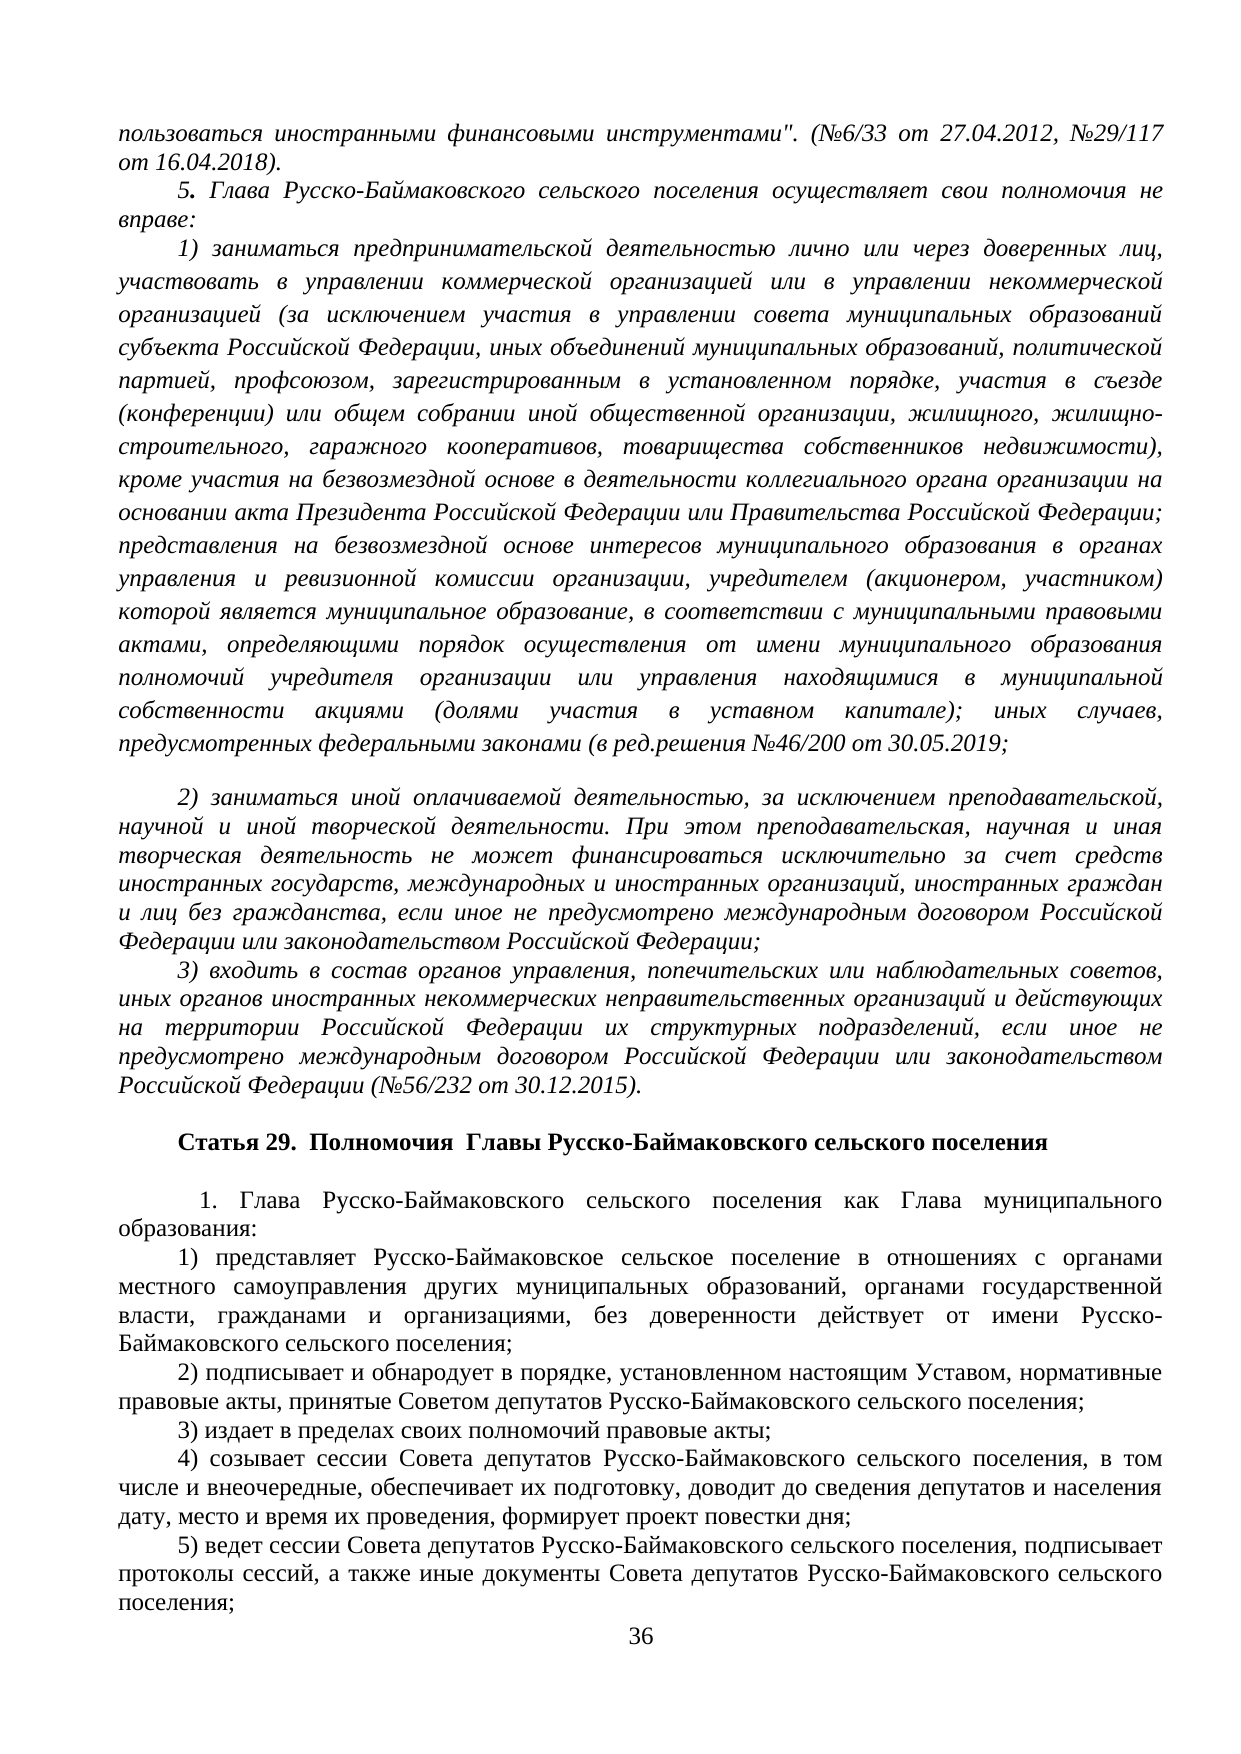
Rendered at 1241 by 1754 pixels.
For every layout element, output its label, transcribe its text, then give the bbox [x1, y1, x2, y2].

text 2) заниматься иной оплачиваемой деятельностью, за исключением преподавательской, научной и иной творческой деятельности. При этом преподавательская, научная и иная творческая деятельность не может финансироваться исключительно за счет средств иностранных государств, международных и иностранных организаций, иностранных граждан и лиц без гражданства, если иное не предусмотрено международным договором Российской Федерации или законодательством Российской Федерации; [118, 782, 1163, 955]
text 2) подписывает и обнародует в порядке, установленном настоящим Уставом, нормативные правовые акты, принятые Советом депутатов Русско-Баймаковского сельского поселения; [118, 1357, 1163, 1415]
text 5. Глава Русско-Баймаковского сельского поселения осуществляет свои полномочия не вправе: [118, 176, 1163, 233]
text 1) заниматься предпринимательской деятельностью лично или через доверенных лиц, участвовать в управлении коммерческой организацией или в управлении некоммерческой организацией (за исключением участия в управлении совета муниципальных образований субъекта Российской Федерации, иных объединений муниципальных образований, политической партией, профсоюзом, зарегистрированным в установленном порядке, участия в съезде (конференции) или общем собрании иной общественной организации, жилищного, жилищно-строительного, гаражного кооперативов, товарищества собственников недвижимости), кроме участия на безвозмездной основе в деятельности коллегиального органа организации на основании акта Президента Российской Федерации или Правительства Российской Федерации; представления на безвозмездной основе интересов муниципального образования в органах управления и ревизионной комиссии организации, учредителем (акционером, участником) которой является муниципальное образование, в соответствии с муниципальными правовыми актами, определяющими порядок осуществления от имени муниципального образования полномочий учредителя организации или управления находящимися в муниципальной собственности акциями (долями участия в уставном капитале); иных случаев, предусмотренных федеральными законами (в ред.решения №46/200 от 30.05.2019; [118, 233, 1163, 757]
text 3) издает в пределах своих полномочий правовые акты; [118, 1415, 1163, 1443]
text 1. Глава Русско-Баймаковского сельского поселения как Глава муниципального образования: [118, 1185, 1163, 1242]
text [118, 118, 1163, 176]
list 5) ведет сессии Совета депутатов Русско-Баймаковского сельского поселения, подписывает протоколы сессий, а также иные документы Совета депутатов Русско-Баймаковского сельского поселения; [118, 1530, 1163, 1616]
text 3) входить в состав органов управления, попечительских или наблюдательных советов, иных органов иностранных некоммерческих неправительственных организаций и действующих на территории Российской Федерации их структурных подразделений, если иное не предусмотрено международным договором Российской Федерации или законодательством Российской Федерации (№56/232 от 30.12.2015). [118, 955, 1163, 1098]
list 4) созывает сессии Совета депутатов Русско-Баймаковского сельского поселения, в том числе и внеочередные, обеспечивает их подготовку, доводит до сведения депутатов и населения дату, место и время их проведения, формирует проект повестки дня; [118, 1443, 1163, 1530]
text Статья 29. Полномочия Главы Русско-Баймаковского сельского поселения [118, 1127, 1163, 1156]
text 1) представляет Русско-Баймаковское сельское поселение в отношениях с органами местного самоуправления других муниципальных образований, органами государственной власти, гражданами и организациями, без доверенности действует от имени Русско-Баймаковского сельского поселения; [118, 1242, 1163, 1357]
